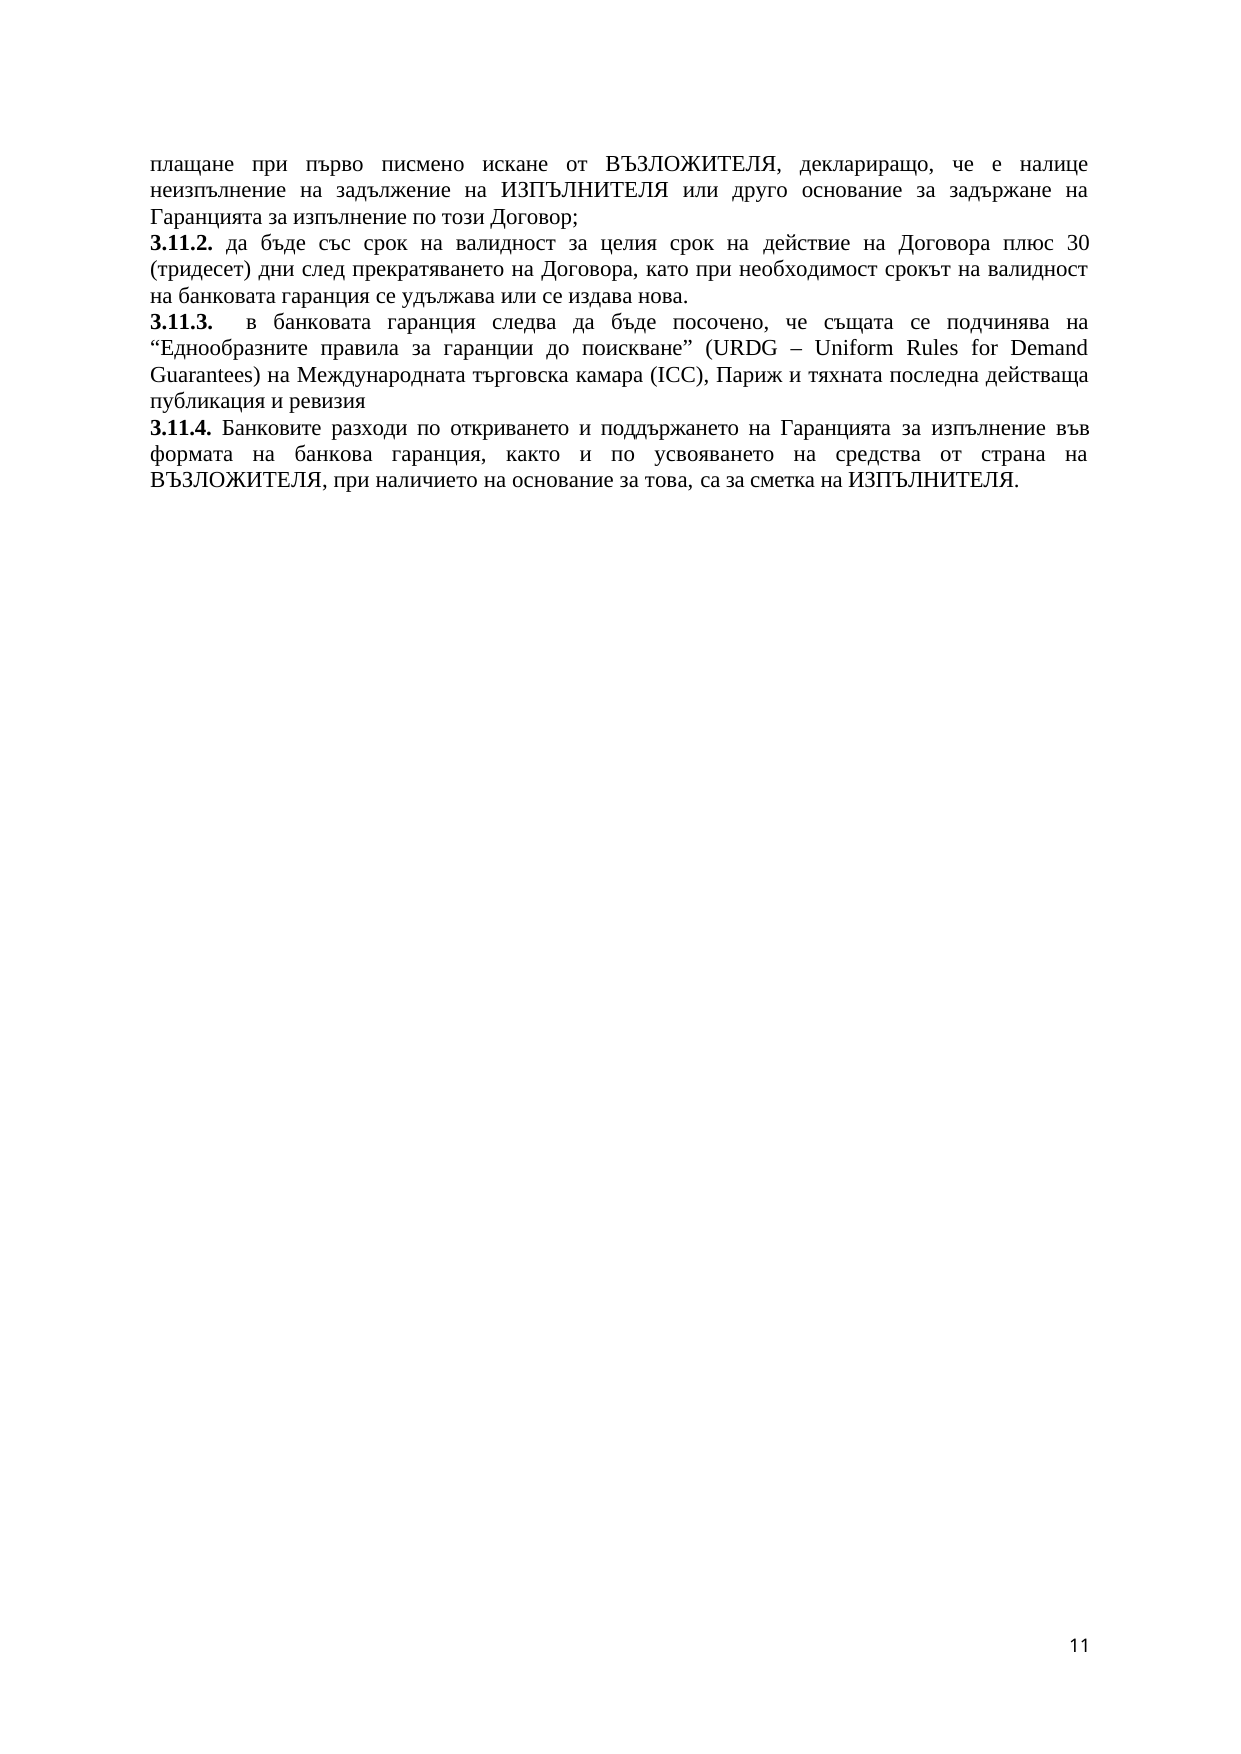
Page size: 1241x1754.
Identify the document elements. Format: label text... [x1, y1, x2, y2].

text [150, 150, 1090, 229]
text 3.11.2. да бъде със срок на валидност за целия срок на действие на Договора плюс 30 (тридесет) дни след прекратяването на Договора, като при необходимост срокът на валидност на банковата гаранция се удължава или се издава нова. [150, 229, 1090, 308]
text 3.11.3. в банковата гаранция следва да бъде посочено, че същата се подчинява на “Еднообразните правила за гаранции до поискване” (URDG – Uniform Rules for Demand Guarantees) на Международната търговска камара (ICC), Париж и тяхната последна действаща публикация и ревизия [150, 308, 1090, 413]
text 3.11.4. Банковите разходи по откриването и поддържането на Гаранцията за изпълнение във формата на банкова гаранция, както и по усвояването на средства от страна на ВЪЗЛОЖИТЕЛЯ, при наличието на основание за това, са за сметка на ИЗПЪЛНИТЕЛЯ. [150, 413, 1090, 493]
